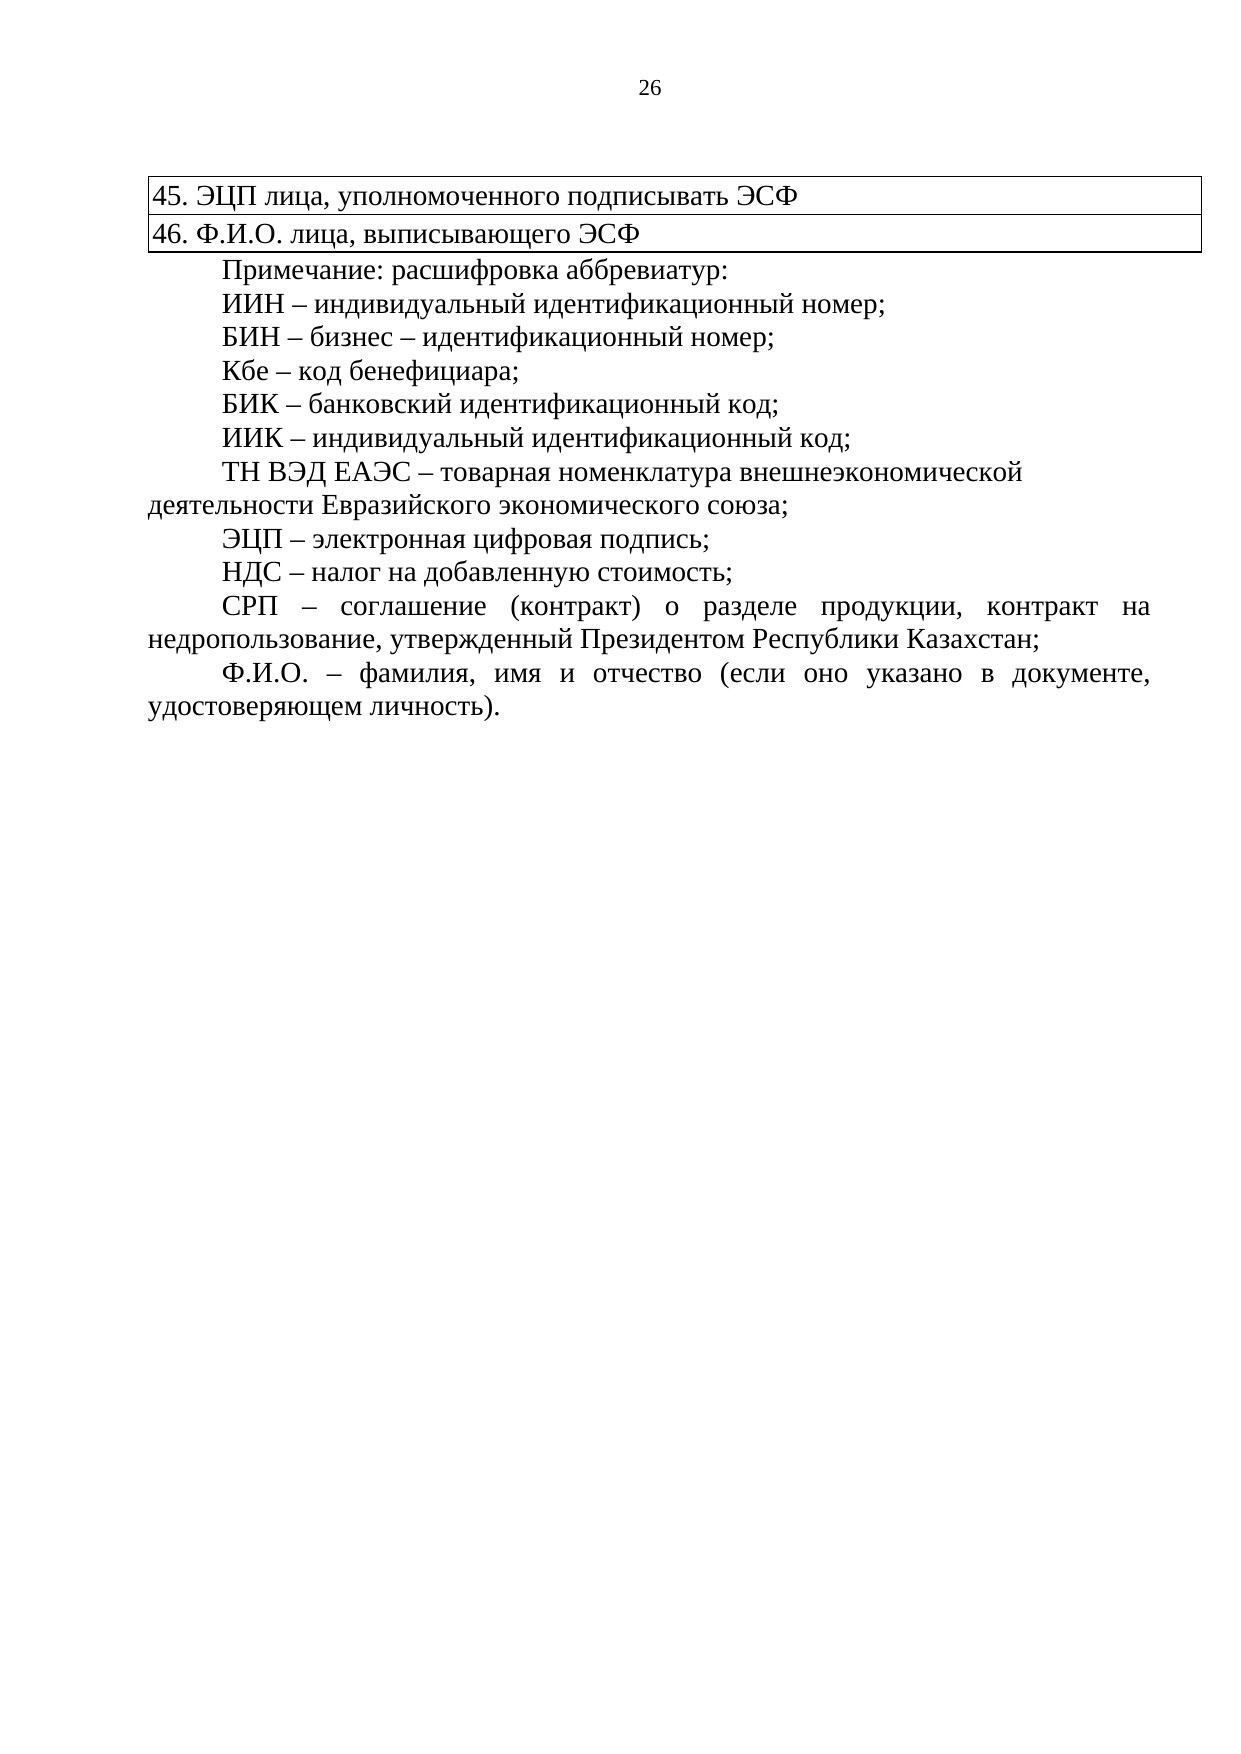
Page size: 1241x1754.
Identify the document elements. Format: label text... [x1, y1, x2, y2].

text НДС – налог на добавленную стоимость; [148, 554, 1152, 588]
text СРП – соглашение (контракт) о разделе продукции, контракт на недропользование, утвержденный Президентом Республики Казахстан; [148, 588, 1152, 655]
text Примечание: расшифровка аббревиатур: [148, 253, 1152, 286]
table_cell 46. Ф.И.О. лица, выписывающего ЭСФ [149, 215, 1201, 251]
text ЭЦП – электронная цифровая подпись; [148, 521, 1152, 554]
text Ф.И.О. – фамилия, имя и отчество (если оно указано в документе, удостоверяющем личность). [148, 655, 1152, 722]
text ИИН – индивидуальный идентификационный номер; [148, 286, 1152, 319]
text Кбе – код бенефициара; [148, 353, 1152, 387]
text БИН – бизнес – идентификационный номер; [148, 319, 1152, 353]
table_cell 45. ЭЦП лица, уполномоченного подписывать ЭСФ [149, 177, 1201, 214]
text БИК – банковский идентификационный код; [148, 387, 1152, 420]
text ИИК – индивидуальный идентификационный код; [148, 420, 1152, 454]
text ТН ВЭД ЕАЭС – товарная номенклатура внешнеэкономической деятельности Евразийского экономического союза; [148, 454, 1152, 521]
